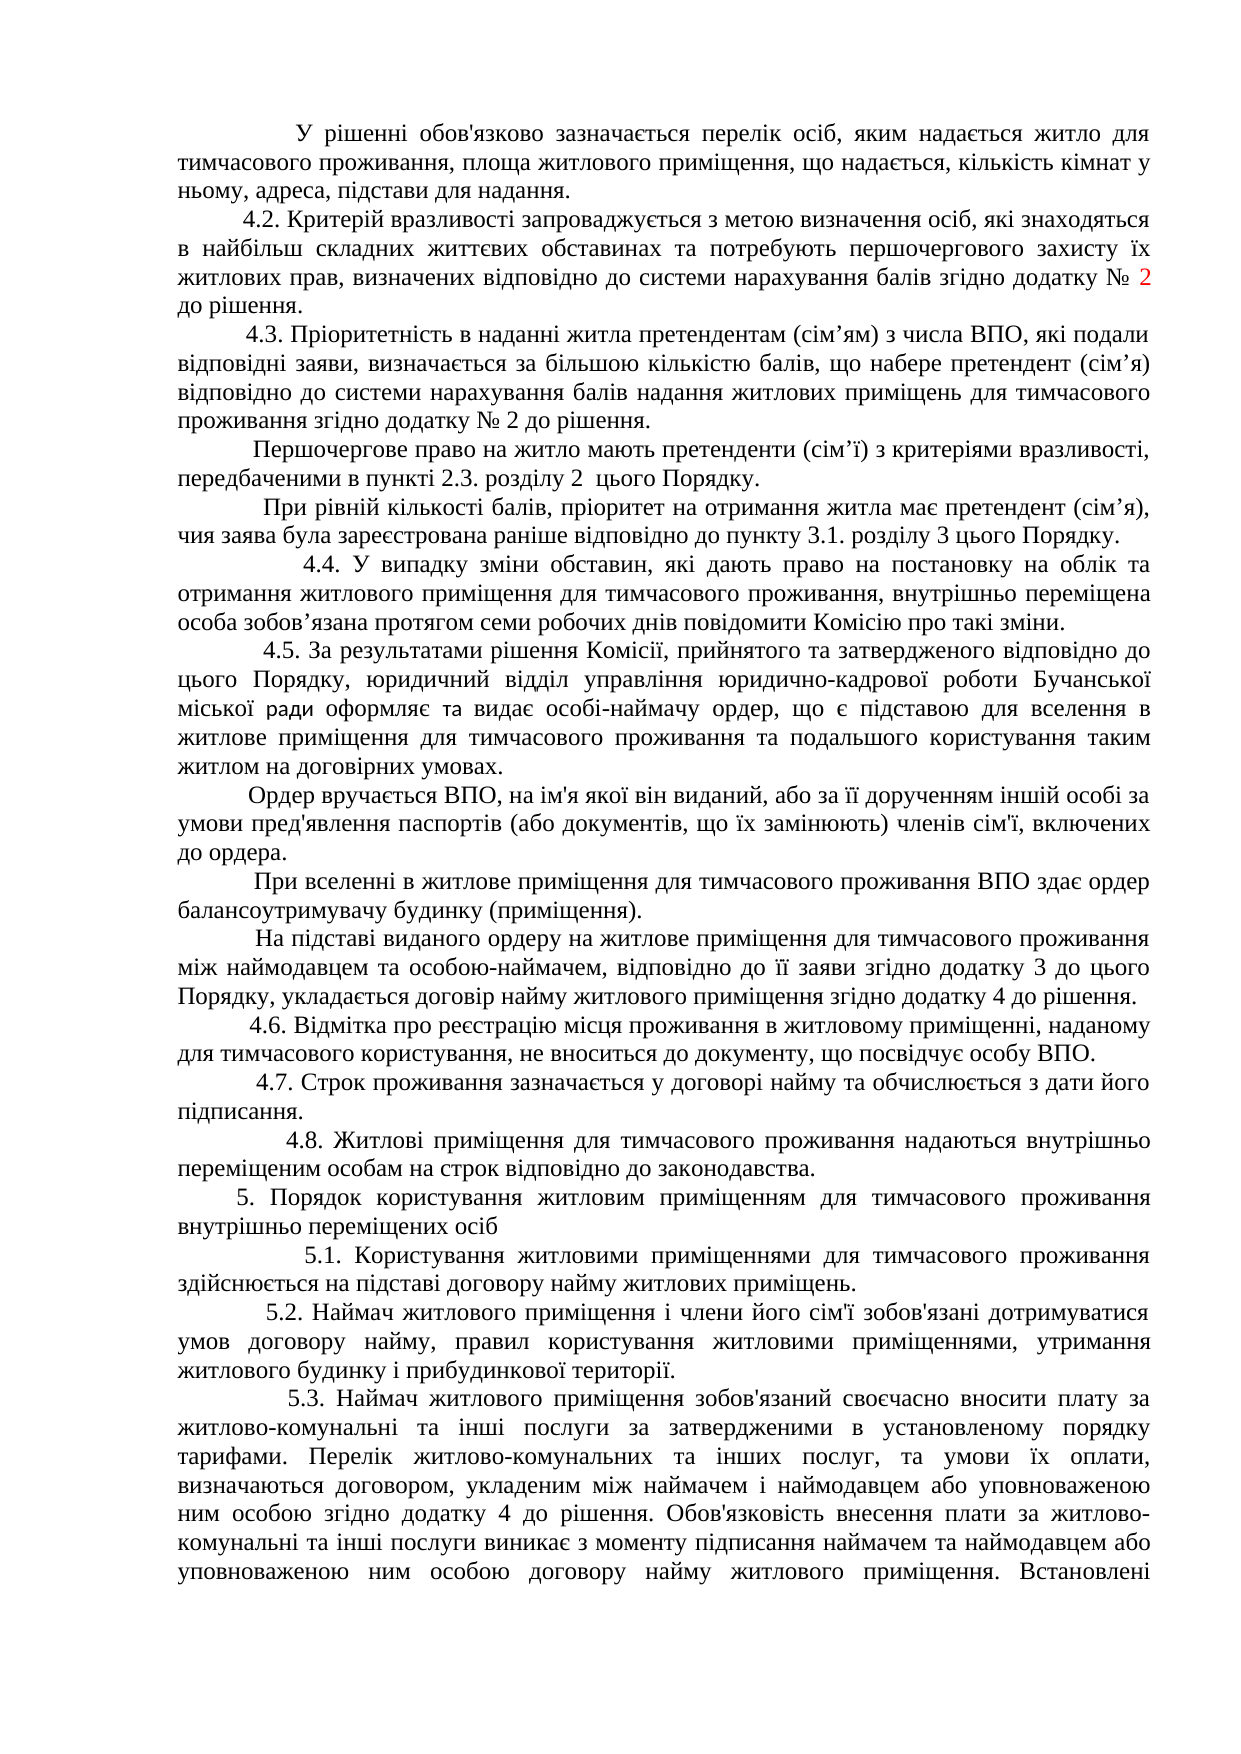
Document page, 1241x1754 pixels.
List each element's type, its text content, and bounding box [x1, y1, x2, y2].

text 4.5. За результатами рішення Комісії, прийнятого та затвердженого відповідно до цього Порядку, юридичний відділ управління юридично-кадрової роботи Бучанської міської ради оформляє та видає особі-наймачу ордер, що є підставою для вселення в житлове приміщення для тимчасового проживання та подальшого користування таким житлом на договірних умовах. [177, 636, 1152, 780]
text При вселенні в житлове приміщення для тимчасового проживання ВПО здає ордер балансоутримувачу будинку (приміщення). [177, 866, 1152, 923]
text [177, 1383, 1152, 1585]
text 4.8. Житлові приміщення для тимчасового проживання надаються внутрішньо переміщеним особам на строк відповідно до законодавства. [177, 1125, 1152, 1182]
text 4.6. Відмітка про реєстрацію місця проживання в житловому приміщенні, наданому для тимчасового користування, не вноситься до документу, що посвідчує особу ВПО. [177, 1010, 1152, 1067]
text 4.7. Строк проживання зазначається у договорі найму та обчислюється з дати його підписання. [177, 1067, 1152, 1125]
text 4.3. Пріоритетність в наданні житла претендентам (сім’ям) з числа ВПО, які подали відповідні заяви, визначається за більшою кількістю балів, що набере претендент (сім’я) відповідно до системи нарахування балів надання житлових приміщень для тимчасового проживання згідно додатку № 2 до рішення. [177, 319, 1152, 434]
text 4.4. У випадку зміни обставин, які дають право на постановку на облік та отримання житлового приміщення для тимчасового проживання, внутрішньо переміщена особа зобов’язана протягом семи робочих днів повідомити Комісію про такі зміни. [177, 549, 1152, 636]
text Ордер вручається ВПО, на ім'я якої він виданий, або за її дорученням іншій особі за умови пред'явлення паспортів (або документів, що їх замінюють) членів сім'ї, включених до ордера. [177, 780, 1152, 866]
text На підставі виданого ордеру на житлове приміщення для тимчасового проживання між наймодавцем та особою-наймачем, відповідно до її заяви згідно додатку 3 до цього Порядку, укладається договір найму житлового приміщення згідно додатку 4 до рішення. [177, 923, 1152, 1010]
text У рішенні обов'язково зазначається перелік осіб, яким надається житло для тимчасового проживання, площа житлового приміщення, що надається, кількість кімнат у ньому, адреса, підстави для надання. [177, 118, 1152, 204]
text При рівній кількості балів, пріоритет на отримання житла має претендент (сім’я), чия заява була зареєстрована раніше відповідно до пункту 3.1. розділу 3 цього Порядку. [177, 492, 1152, 549]
text 5.2. Наймач житлового приміщення і члени його сім'ї зобов'язані дотримуватися умов договору найму, правил користування житловими приміщеннями, утримання житлового будинку і прибудинкової території. [177, 1297, 1152, 1383]
text 5. Порядок користування житловим приміщенням для тимчасового проживання внутрішньо переміщених осіб [177, 1182, 1152, 1240]
text 5.1. Користування житловими приміщеннями для тимчасового проживання здійснюється на підставі договору найму житлових приміщень. [177, 1240, 1152, 1297]
text 4.2. Критерій вразливості запроваджується з метою визначення осіб, які знаходяться в найбільш складних життєвих обставинах та потребують першочергового захисту їх житлових прав, визначених відповідно до системи нарахування балів згідно додатку № 2 до рішення. [177, 204, 1152, 319]
text Першочергове право на житло мають претенденти (сім’ї) з критеріями вразливості, передбаченими в пункті 2.3. розділу 2 цього Порядку. [177, 434, 1152, 492]
